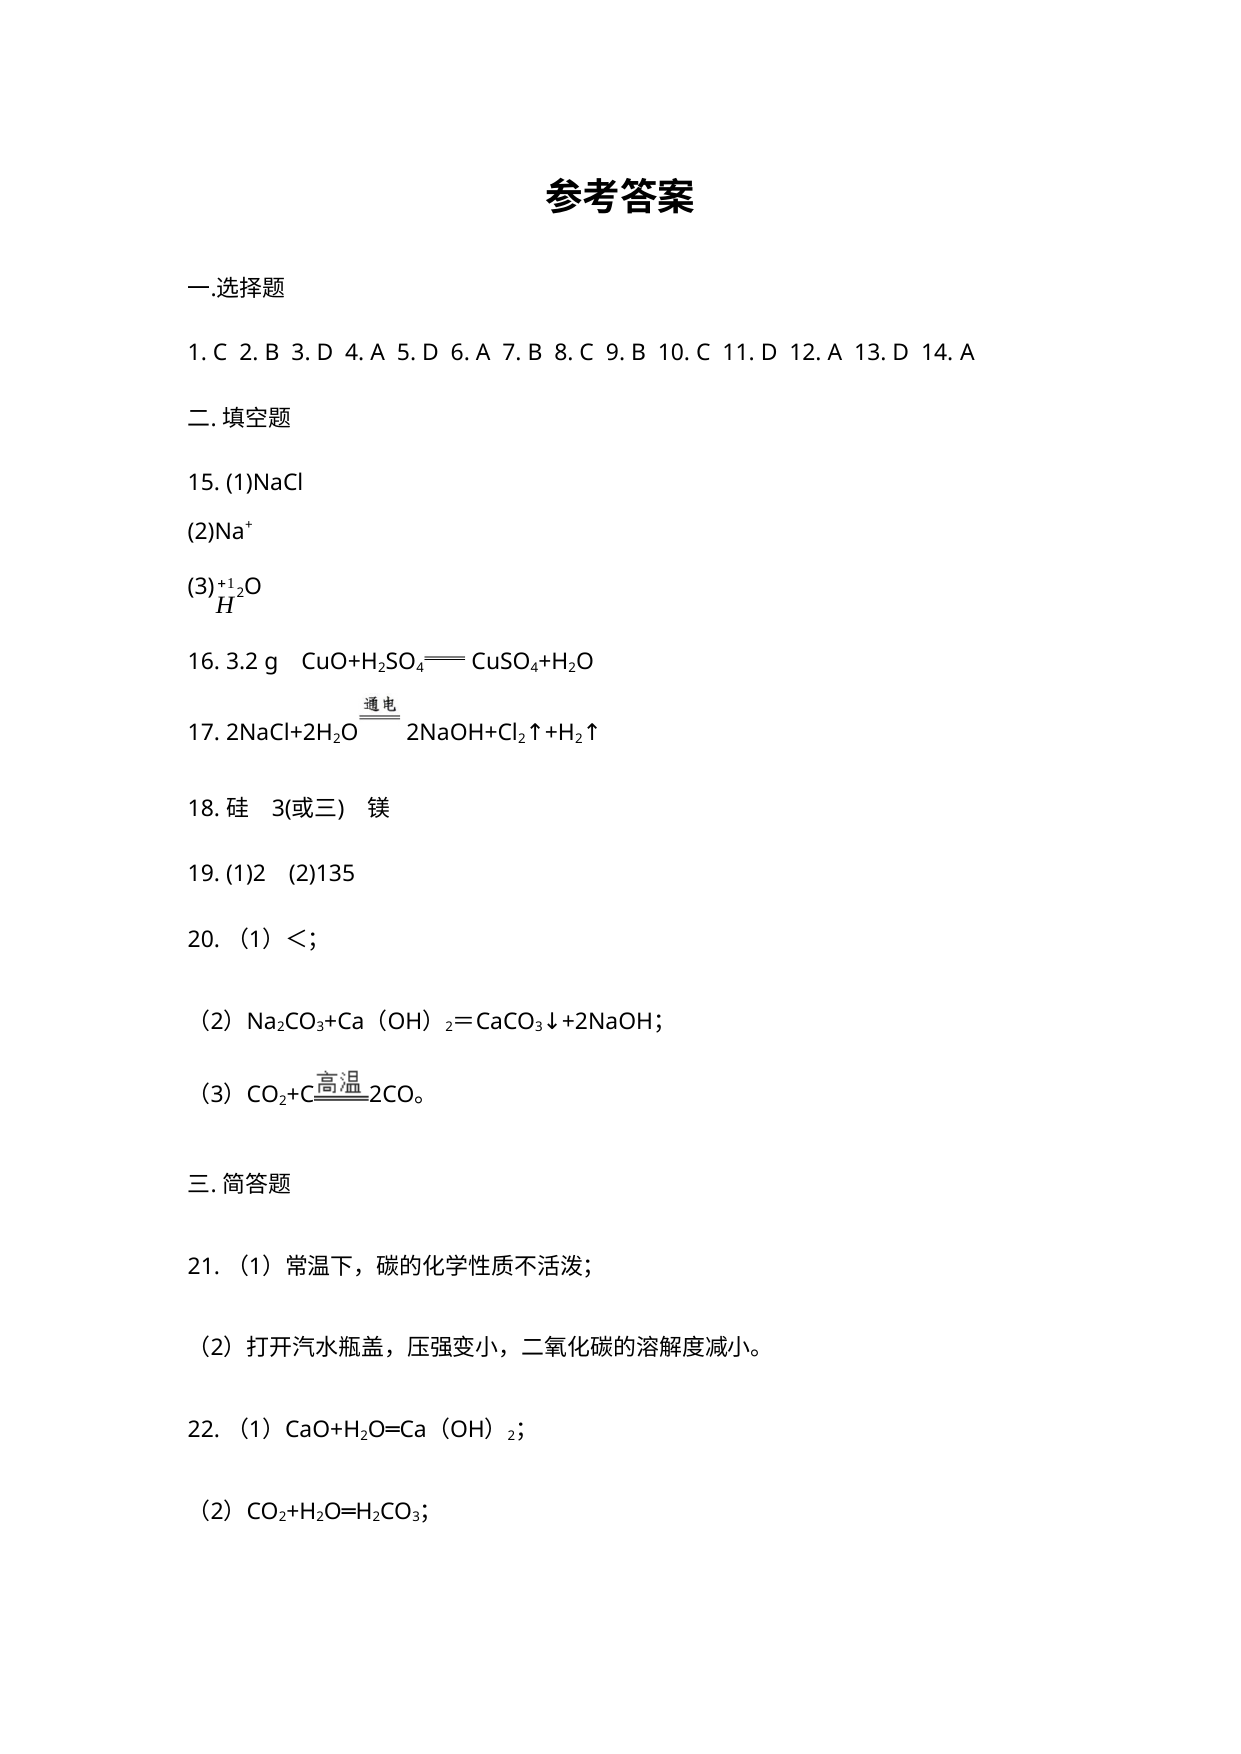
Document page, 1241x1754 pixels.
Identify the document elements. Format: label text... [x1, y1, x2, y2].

text （2）CO2+H2O═H2CO3； [187, 1477, 1053, 1542]
text （3）CO2+C2CO。 [187, 1068, 1053, 1133]
text 一.选择题 [187, 254, 1053, 319]
text （2）打开汽水瓶盖，压强变小，二氧化碳的溶解度减小。 [187, 1313, 1053, 1378]
text 16. 3.2 g CuO+H2SO4 CuSO4+H2O [187, 644, 1053, 677]
text 18. 硅 3(或三) 镁 [187, 774, 1053, 839]
text 参考答案 [187, 162, 1053, 227]
text 15. (1)NaCl [187, 466, 1053, 498]
text 二. 填空题 [187, 384, 1053, 449]
text (3)2O [187, 564, 1053, 629]
text 1. C 2. B 3. D 4. A 5. D 6. A 7. B 8. C 9. B 10. C 11. D 12. A 13. D 14. A [187, 336, 1053, 368]
text 20. （1）＜； [187, 905, 1053, 970]
picture [358, 693, 400, 741]
text (2)Na+ [187, 515, 1053, 547]
text 22. （1）CaO+H2O═Ca（OH）2； [187, 1395, 1053, 1460]
text （2）Na2CO3+Ca（OH）2＝CaCO3↓+2NaOH； [187, 987, 1053, 1052]
picture [423, 646, 466, 670]
text 17. 2NaCl+2H2O 2NaOH+Cl2↑+H2↑ [187, 694, 1053, 759]
text 三. 简答题 [187, 1150, 1053, 1215]
text 19. (1)2 (2)135 [187, 856, 1053, 888]
text 21. （1）常温下，碳的化学性质不活泼； [187, 1232, 1053, 1297]
picture [314, 1068, 369, 1103]
